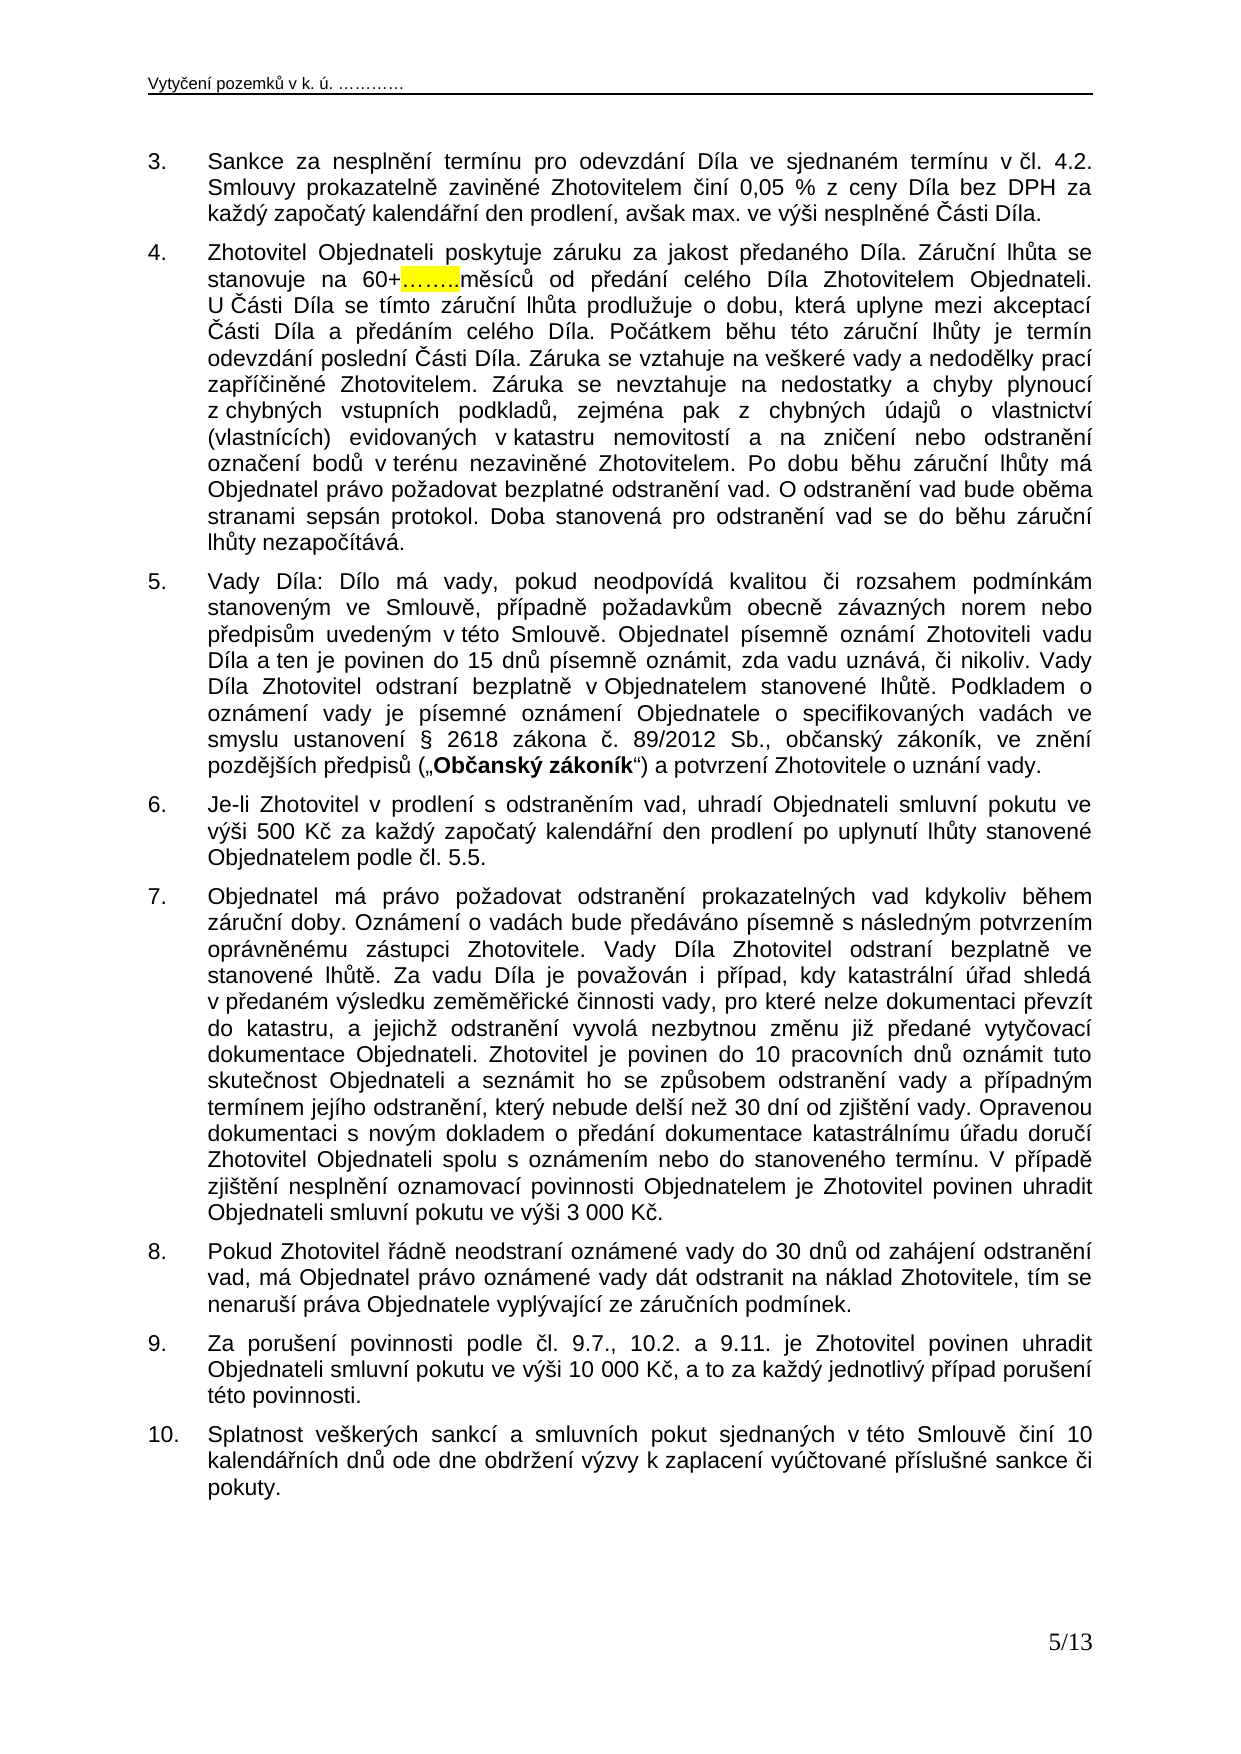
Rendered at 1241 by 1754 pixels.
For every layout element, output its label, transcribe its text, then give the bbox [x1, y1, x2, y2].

list Sankce za nesplnění termínu pro odevzdání Díla ve sjednaném termínu v čl. 4.2. Smlouvy prokazatelně zaviněné Zhotovitelem činí 0,05 % z ceny Díla bez DPH za každý započatý kalendářní den prodlení, avšak max. ve výši nesplněné Části Díla. [148, 148, 1093, 227]
list Splatnost veškerých sankcí a smluvních pokut sjednaných v této Smlouvě činí 10 kalendářních dnů ode dne obdržení výzvy k zaplacení vyúčtované příslušné sankce či pokuty. [148, 1421, 1093, 1500]
list Je-li Zhotovitel v prodlení s odstraněním vad, uhradí Objednateli smluvní pokutu ve výši 500 Kč za každý započatý kalendářní den prodlení po uplynutí lhůty stanovené Objednatelem podle čl. 5.5. [148, 791, 1093, 870]
list Vady Díla: Dílo má vady, pokud neodpovídá kvalitou či rozsahem podmínkám stanoveným ve Smlouvě, případně požadavkům obecně závazných norem nebo předpisům uvedeným v této Smlouvě. Objednatel písemně oznámí Zhotoviteli vadu Díla a ten je povinen do 15 dnů písemně oznámit, zda vadu uznává, či nikoliv. Vady Díla Zhotovitel odstraní bezplatně v Objednatelem stanovené lhůtě. Podkladem o oznámení vady je písemné oznámení Objednatele o specifikovaných vadách ve smyslu ustanovení § 2618 zákona č. 89/2012 Sb., občanský zákoník, ve znění pozdějších předpisů („Občanský zákoník“) a potvrzení Zhotovitele o uznání vady. [148, 568, 1093, 779]
list Objednatel má právo požadovat odstranění prokazatelných vad kdykoliv během záruční doby. Oznámení o vadách bude předáváno písemně s následným potvrzením oprávněnému zástupci Zhotovitele. Vady Díla Zhotovitel odstraní bezplatně ve stanovené lhůtě. Za vadu Díla je považován i případ, kdy katastrální úřad shledá v předaném výsledku zeměměřické činnosti vady, pro které nelze dokumentaci převzít do katastru, a jejichž odstranění vyvolá nezbytnou změnu již předané vytyčovací dokumentace Objednateli. Zhotovitel je povinen do 10 pracovních dnů oznámit tuto skutečnost Objednateli a seznámit ho se způsobem odstranění vady a případným termínem jejího odstranění, který nebude delší než 30 dní od zjištění vady. Opravenou dokumentaci s novým dokladem o předání dokumentace katastrálnímu úřadu doručí Zhotovitel Objednateli spolu s oznámením nebo do stanoveného termínu. V případě zjištění nesplnění oznamovací povinnosti Objednatelem je Zhotovitel povinen uhradit Objednateli smluvní pokutu ve výši 3 000 Kč. [148, 883, 1093, 1225]
list Za porušení povinnosti podle čl. 9.7., 10.2. a 9.11. je Zhotovitel povinen uhradit Objednateli smluvní pokutu ve výši 10 000 Kč, a to za každý jednotlivý případ porušení této povinnosti. [148, 1329, 1093, 1408]
list Zhotovitel Objednateli poskytuje záruku za jakost předaného Díla. Záruční lhůta se stanovuje na 60+……..měsíců od předání celého Díla Zhotovitelem Objednateli. U Části Díla se tímto záruční lhůta prodlužuje o dobu, která uplyne mezi akceptací Části Díla a předáním celého Díla. Počátkem běhu této záruční lhůty je termín odevzdání poslední Části Díla. Záruka se vztahuje na veškeré vady a nedodělky prací zapříčiněné Zhotovitelem. Záruka se nevztahuje na nedostatky a chyby plynoucí z chybných vstupních podkladů, zejména pak z chybných údajů o vlastnictví (vlastnících) evidovaných v katastru nemovitostí a na zničení nebo odstranění označení bodů v terénu nezaviněné Zhotovitelem. Po dobu běhu záruční lhůty má Objednatel právo požadovat bezplatné odstranění vad. O odstranění vad bude oběma stranami sepsán protokol. Doba stanovená pro odstranění vad se do běhu záruční lhůty nezapočítává. [148, 239, 1093, 555]
list Pokud Zhotovitel řádně neodstraní oznámené vady do 30 dnů od zahájení odstranění vad, má Objednatel právo oznámené vady dát odstranit na náklad Zhotovitele, tím se nenaruší práva Objednatele vyplývající ze záručních podmínek. [148, 1238, 1093, 1317]
